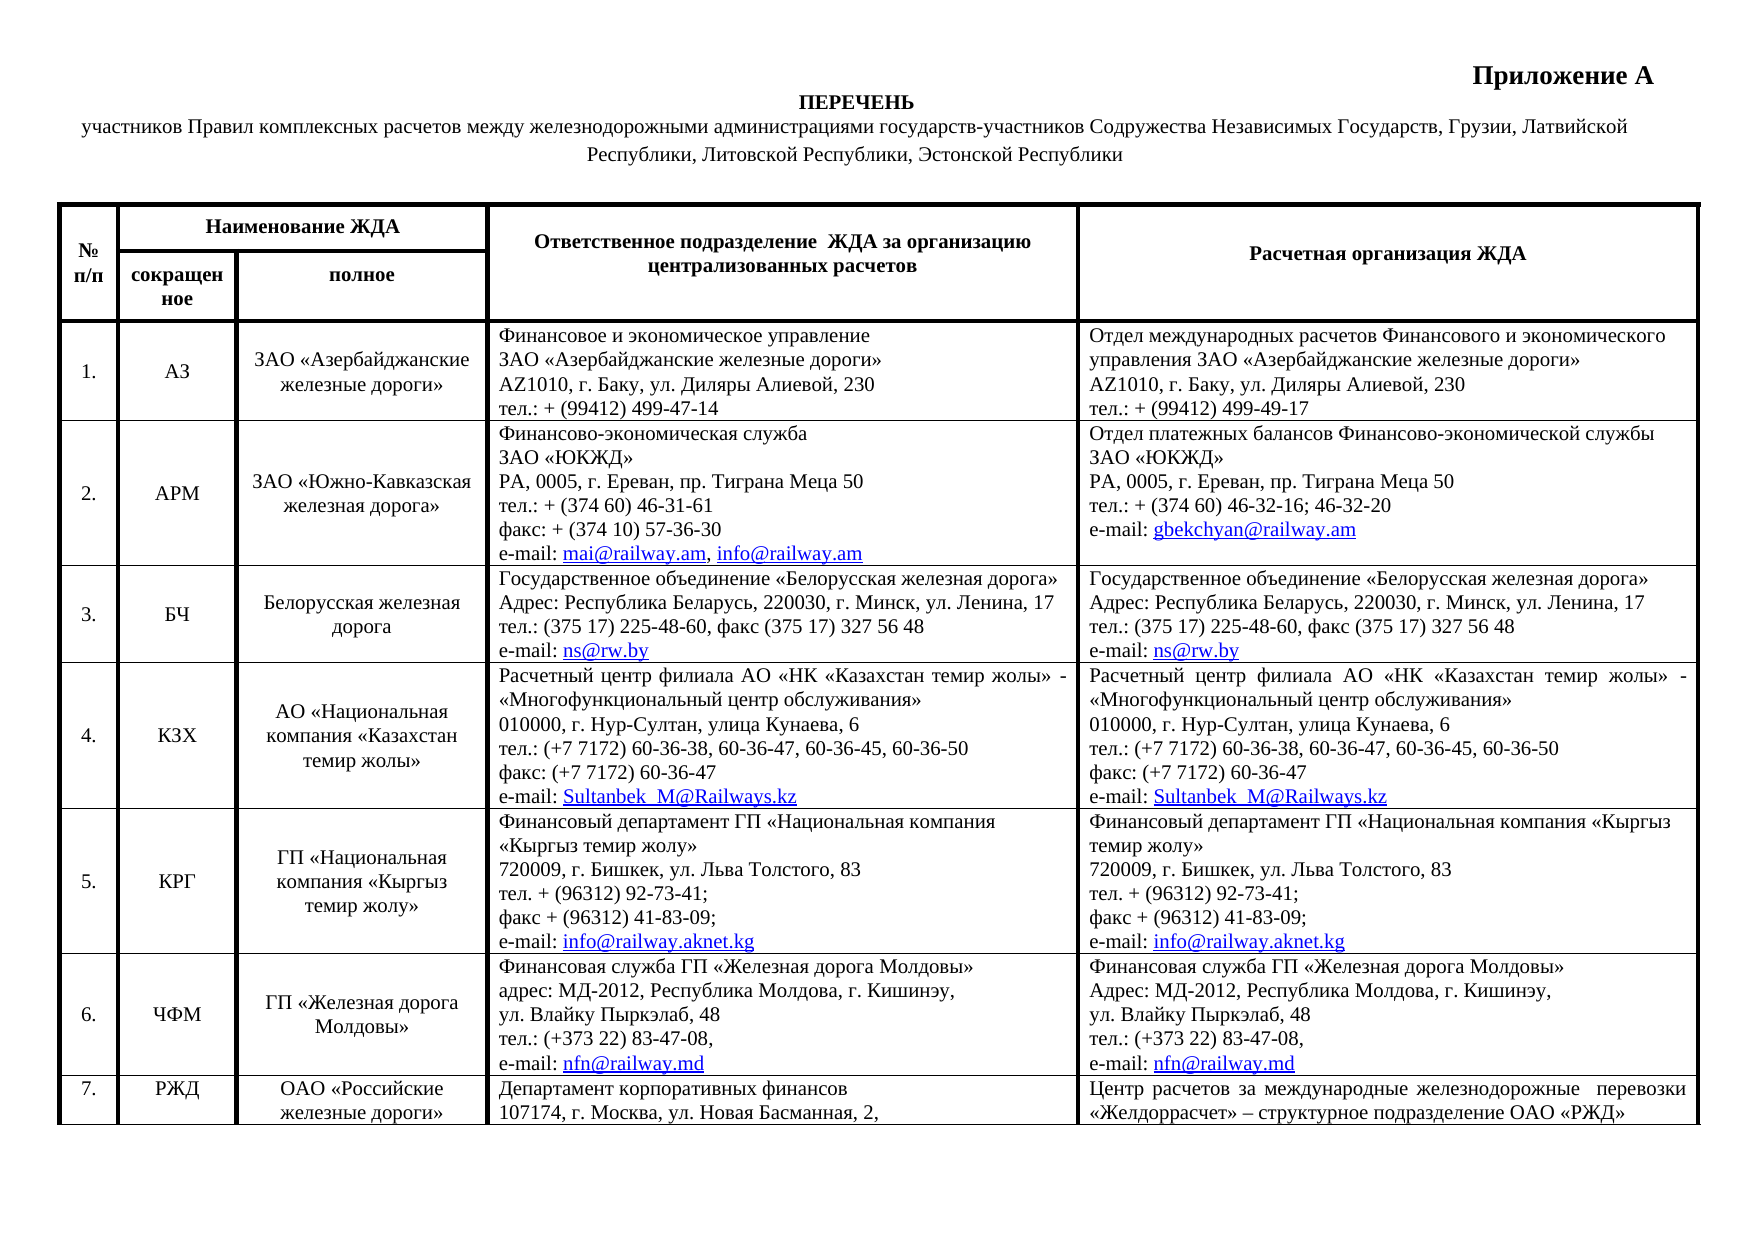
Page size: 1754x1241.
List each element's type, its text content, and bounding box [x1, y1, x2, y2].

table_cell 1. [62, 323, 116, 419]
text Приложение A [502, 59, 1654, 90]
table_cell Белорусская железная дорога [239, 566, 485, 662]
table_cell 3. [62, 566, 116, 662]
table_cell ЧФМ [120, 954, 234, 1074]
table_header Ответственное подразделение ЖДА за организацию централизованных расчетов [490, 207, 1076, 319]
table_cell Финансовое и экономическое управление ЗАО «Азербайджанские железные дороги» AZ1010, г. Баку, ул. Диляры Алиевой, 230 тел.: + (99412) 499-47-14 [490, 323, 1076, 419]
table_cell ЗАО «Южно-Кавказская железная дорога» [239, 421, 485, 565]
text ПЕРЕЧЕНЬ [59, 90, 1654, 114]
table_cell Отдел международных расчетов Финансового и экономического управления ЗАО «Азербайджанские железные дороги» AZ1010, г. Баку, ул. Диляры Алиевой, 230 тел.: + (99412) 499-49-17 [1080, 323, 1696, 419]
table_cell сокращенное [120, 253, 234, 319]
table_cell 7. [62, 1076, 116, 1124]
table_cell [239, 1076, 485, 1124]
table_header Наименование ЖДА [120, 207, 485, 249]
table_cell Отдел платежных балансов Финансово-экономической службы ЗАО «ЮКЖД» РА, 0005, г. Ереван, пр. Тиграна Меца 50 тел.: + (374 60) 46-32-16; 46-32-20 e-mail: gbekchyan@railway.am [1080, 421, 1696, 565]
table_cell ГП «Железная дорога Молдовы» [239, 954, 485, 1074]
table_cell Государственное объединение «Белорусская железная дорога» Адрес: Республика Беларусь, 220030, г. Минск, ул. Ленина, 17 тел.: (375 17) 225-48-60, факс (375 17) 327 56 48 e-mail: ns@rw.by [1080, 566, 1696, 662]
table_cell 5. [62, 809, 116, 953]
table_header № п/п [62, 207, 116, 319]
table_cell КРГ [120, 809, 234, 953]
table_cell Финансово-экономическая служба ЗАО «ЮКЖД» РА, 0005, г. Ереван, пр. Тиграна Меца 50 тел.: + (374 60) 46-31-61 факс: + (374 10) 57-36-30 e-mail: mai@railway.am, info@railway.am [490, 421, 1076, 565]
text участников Правил комплексных расчетов между железнодорожными администрациями государств-участников Содружества Независимых Государств, Грузии, Латвийской Республики, Литовской Республики, Эстонской Республики [59, 114, 1651, 166]
table_cell Финансовый департамент ГП «Национальная компания «Кыргыз темир жолу» 720009, г. Бишкек, ул. Льва Толстого, 83 тел. + (96312) 92-73-41; факс + (96312) 41-83-09; e-mail: info@railway.aknet.kg [1080, 809, 1696, 953]
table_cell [1080, 1076, 1696, 1124]
table_cell ЗАО «Азербайджанские железные дороги» [239, 323, 485, 419]
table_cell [490, 1076, 1076, 1124]
table_cell КЗХ [120, 663, 234, 808]
table_cell Финансовая служба ГП «Железная дорога Молдовы» адрес: MД-2012, Республика Молдова, г. Кишинэу, ул. Влайку Пыркэлаб, 48 тел.: (+373 22) 83-47-08, e-mail: nfn@railway.md [490, 954, 1076, 1074]
table_cell Финансовая служба ГП «Железная дорога Молдовы» Адрес: MД-2012, Республика Молдова, г. Кишинэу, ул. Влайку Пыркэлаб, 48 тел.: (+373 22) 83-47-08, e-mail: nfn@railway.md [1080, 954, 1696, 1074]
table_cell 6. [62, 954, 116, 1074]
table_cell Государственное объединение «Белорусская железная дорога» Адрес: Республика Беларусь, 220030, г. Минск, ул. Ленина, 17 тел.: (375 17) 225-48-60, факс (375 17) 327 56 48 e-mail: ns@rw.by [490, 566, 1076, 662]
table_cell БЧ [120, 566, 234, 662]
table_cell АО «Национальная компания «Казахстан темир жолы» [239, 663, 485, 808]
table_cell 4. [62, 663, 116, 808]
table_cell АЗ [120, 323, 234, 419]
table_cell 2. [62, 421, 116, 565]
table_cell РЖД [120, 1076, 234, 1124]
table_cell АРМ [120, 421, 234, 565]
table_cell Расчетный центр филиала АО «НК «Казахстан темир жолы» - «Многофункциональный центр обслуживания» 010000, г. Нур-Султан, улица Кунаева, 6 тел.: (+7 7172) 60-36-38, 60-36-47, 60-36-45, 60-36-50 факс: (+7 7172) 60-36-47 e-mail: Sultanbek_M@Railways.kz [1080, 663, 1696, 808]
table_header Расчетная организация ЖДА [1080, 207, 1696, 319]
table_cell Финансовый департамент ГП «Национальная компания «Кыргыз темир жолу» 720009, г. Бишкек, ул. Льва Толстого, 83 тел. + (96312) 92-73-41; факс + (96312) 41-83-09; e-mail: info@railway.aknet.kg [490, 809, 1076, 953]
table_cell полное [239, 253, 485, 319]
table_cell Расчетный центр филиала АО «НК «Казахстан темир жолы» - «Многофункциональный центр обслуживания» 010000, г. Нур-Султан, улица Кунаева, 6 тел.: (+7 7172) 60-36-38, 60-36-47, 60-36-45, 60-36-50 факс: (+7 7172) 60-36-47 e-mail: Sultanbek_M@Railways.kz [490, 663, 1076, 808]
table_cell ГП «Национальная компания «Кыргыз темир жолу» [239, 809, 485, 953]
